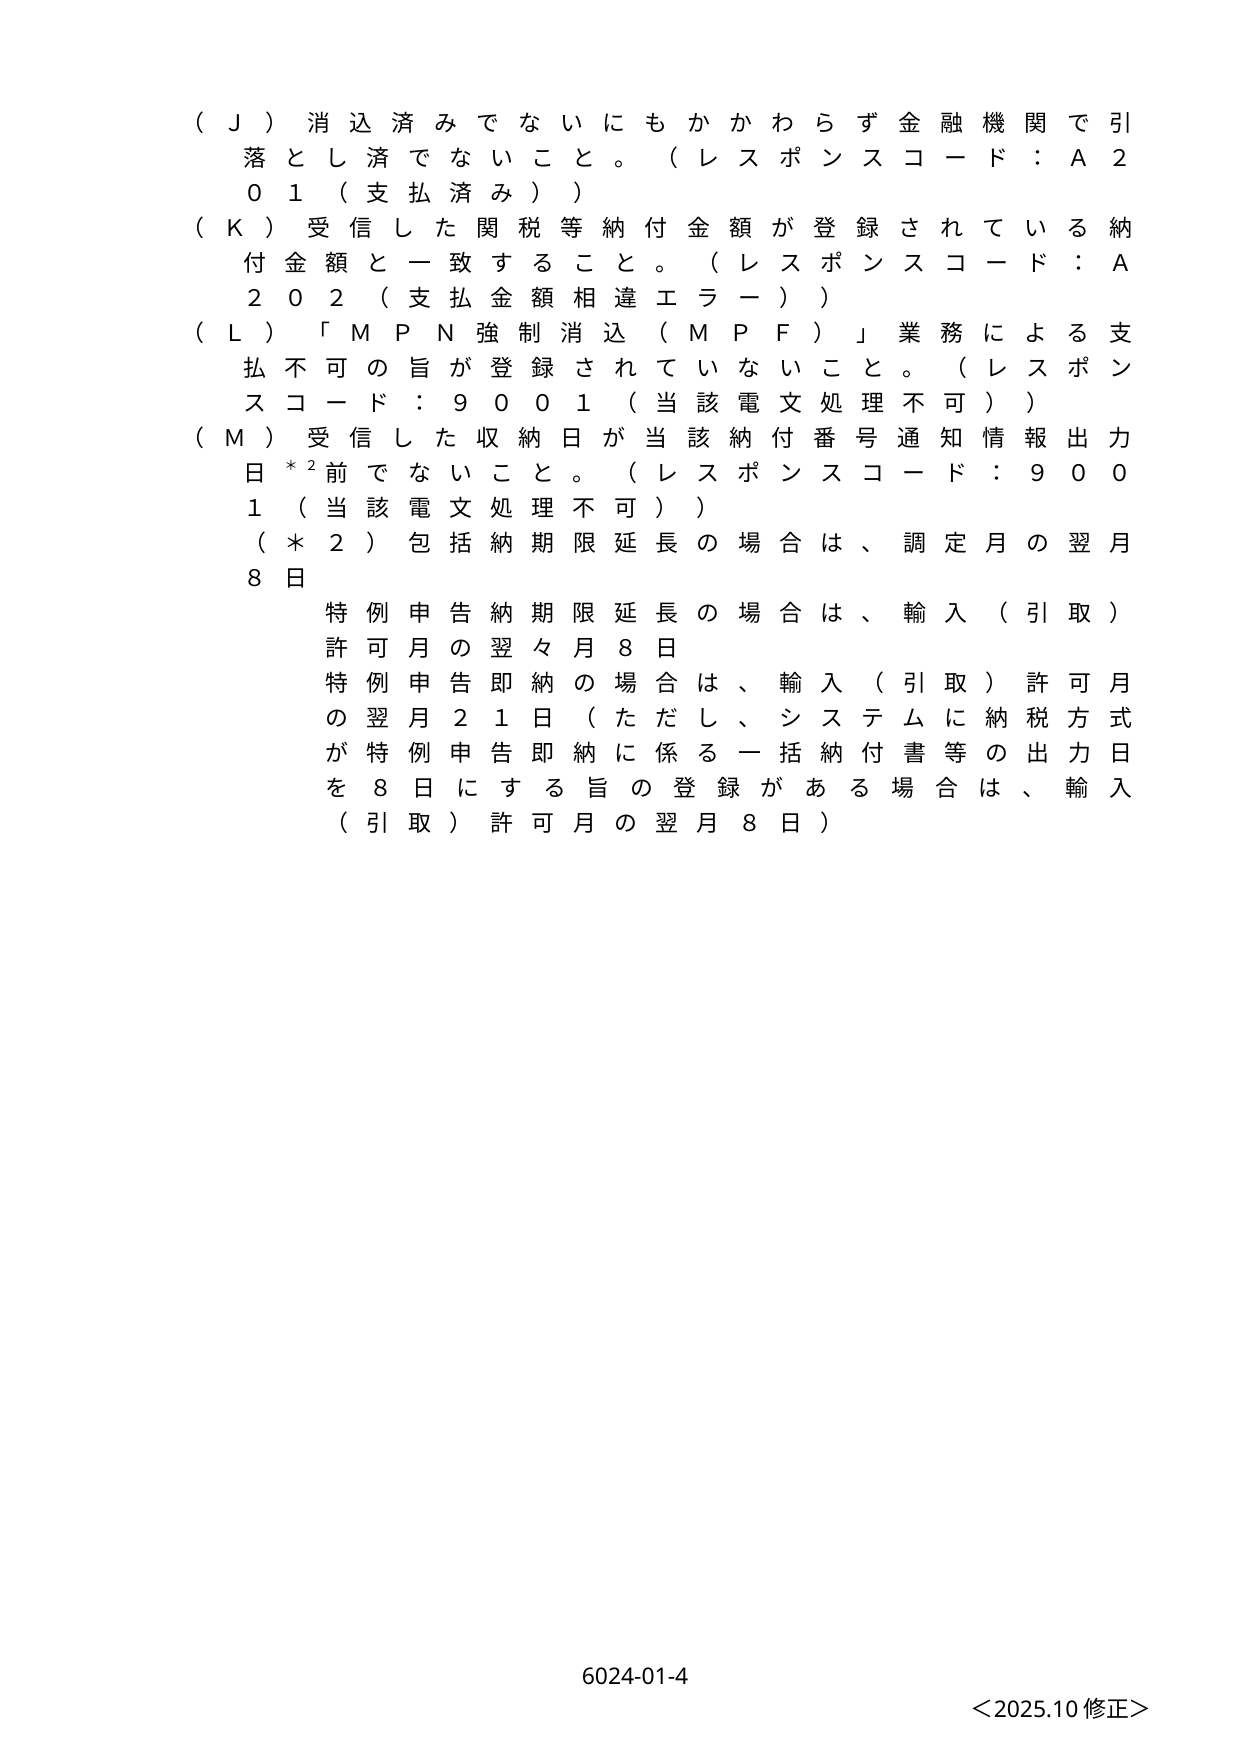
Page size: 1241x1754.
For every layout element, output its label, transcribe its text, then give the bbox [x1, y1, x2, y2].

text （Ｋ）受信した関税等納付金額が登録されている納付金額と一致すること。（レスポンスコード：Ａ２０２（支払金額相違エラー）） [161, 209, 1150, 314]
text （Ｌ）「ＭＰＮ強制消込（ＭＰＦ）」業務による支払不可の旨が登録されていないこと。（レスポンスコード：９００１（当該電文処理不可）） [161, 314, 1150, 419]
text （Ｊ）消込済みでないにもかかわらず金融機関で引落とし済でないこと。（レスポンスコード：Ａ２０１（支払済み）） [161, 104, 1150, 209]
text （Ｍ）受信した収納日が当該納付番号通知情報出力日＊２前でないこと。（レスポンスコード：９００１（当該電文処理不可）） [161, 419, 1150, 524]
text 特例申告即納の場合は、輸入（引取）許可月の翌月２１日（ただし、システムに納税方式が特例申告即納に係る一括納付書等の出力日を８日にする旨の登録がある場合は、輸入（引取）許可月の翌月８日） [305, 664, 1150, 839]
text 特例申告納期限延長の場合は、輸入（引取）許可月の翌々月８日 [305, 594, 1150, 664]
text （＊２）包括納期限延長の場合は、調定月の翌月８日 [222, 524, 1150, 594]
